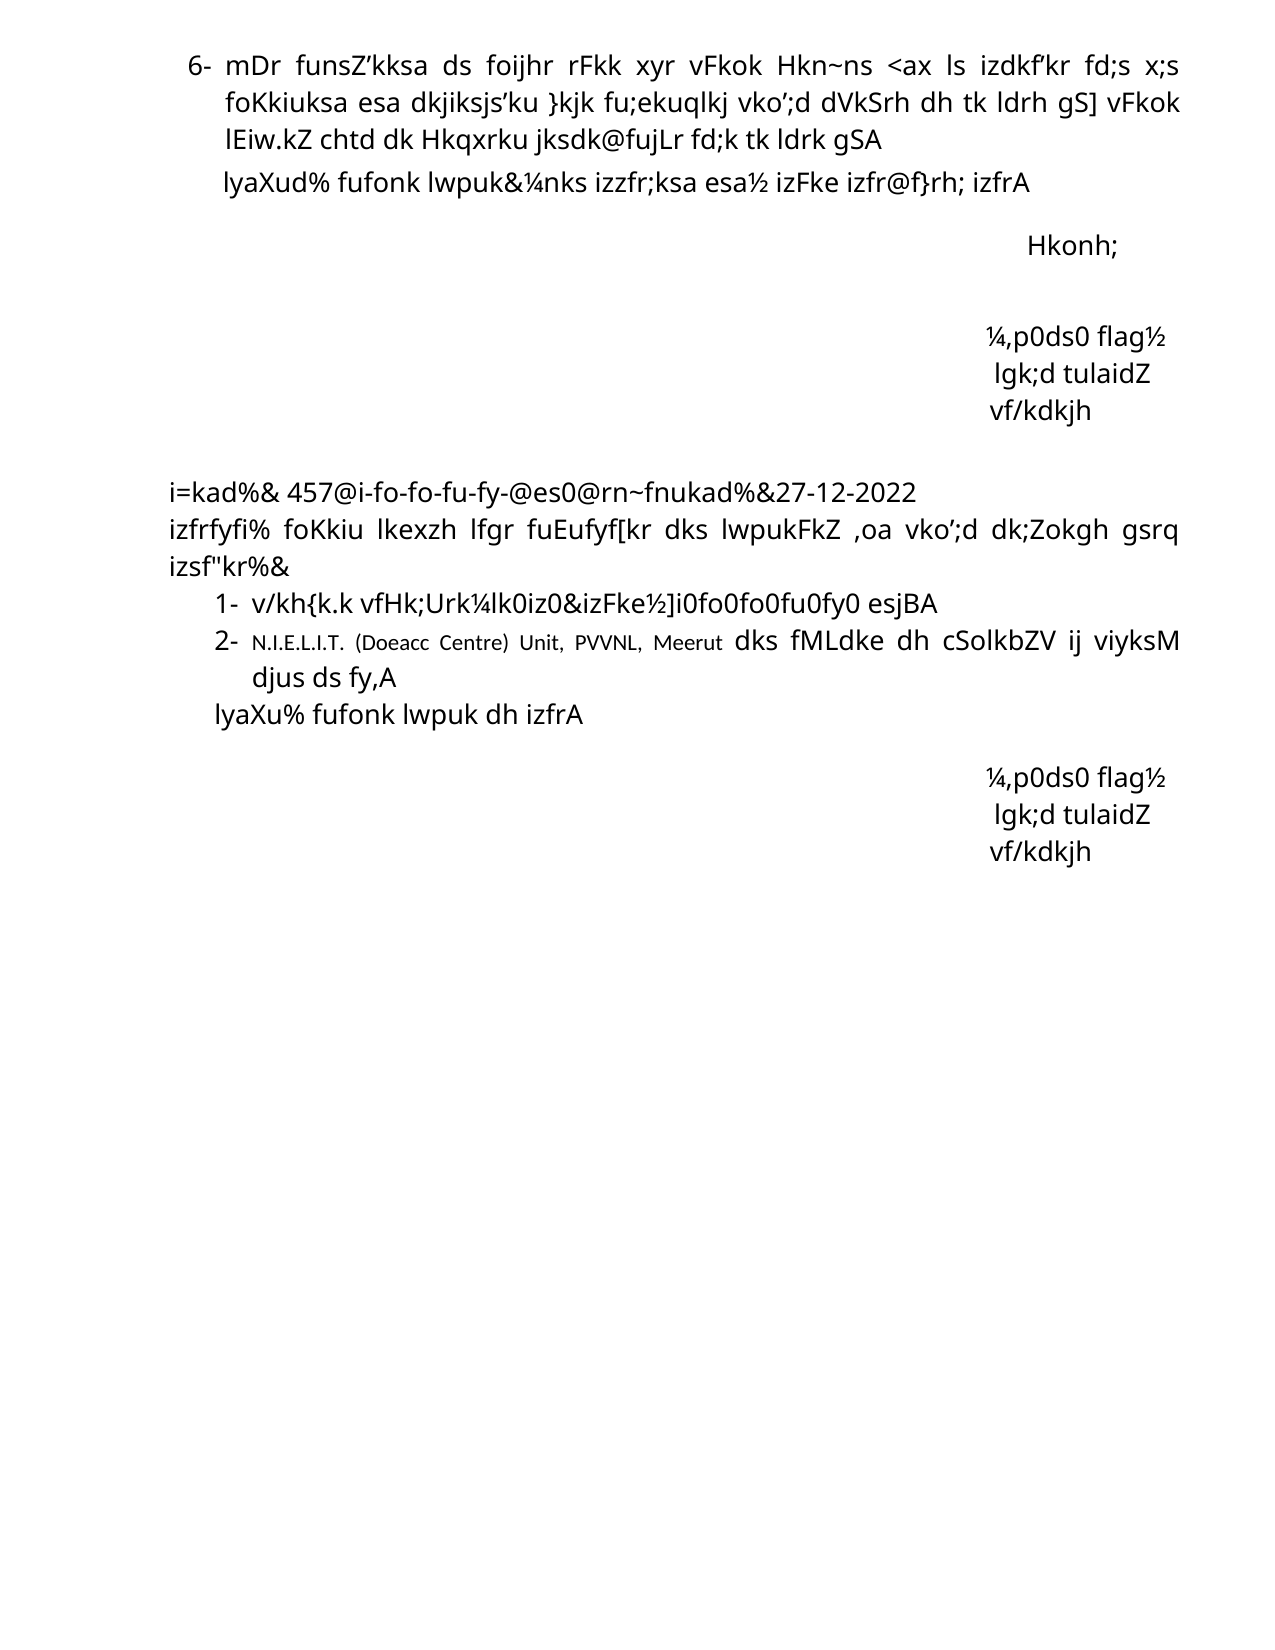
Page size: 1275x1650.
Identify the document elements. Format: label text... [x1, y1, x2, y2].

text ¼,p0ds0 flag½ [900, 758, 1181, 795]
text lyaXu% fufonk lwpuk dh izfrA [214, 695, 1201, 732]
text lgk;d tulaidZ vf/kdkjh [900, 354, 1181, 428]
list N.I.E.L.I.T. (Doeacc Centre) Unit, PVVNL, Meerut dks fMLdke dh cSolkbZV ij viyksM djus ds fy,A [214, 621, 1181, 695]
list mDr funsZ’kksa ds foijhr rFkk xyr vFkok Hkn~ns <ax ls izdkf’kr fd;s x;s foKkiuksa esa dkjiksjs’ku }kjk fu;ekuqlkj vko’;d dVkSrh dh tk ldrh gS] vFkok lEiw.kZ chtd dk Hkqxrku jksdk@fujLr fd;k tk ldrk gSA [187, 47, 1181, 157]
list v/kh{k.k vfHk;Urk¼lk0iz0&izFke½]i0fo0fo0fu0fy0 esjBA [214, 584, 1181, 621]
text Hkonh; [825, 226, 1181, 263]
text ¼,p0ds0 flag½ [900, 318, 1181, 354]
text lgk;d tulaidZ vf/kdkjh [900, 795, 1181, 869]
text lyaXud% fufonk lwpuk&¼nks izzfr;ksa esa½ izFke izfr@f}rh; izfrA [187, 163, 1181, 200]
text izfrfyfi% foKkiu lkexzh lfgr fuEufyf[kr dks lwpukFkZ ,oa vko’;d dk;Zokgh gsrq izsf"kr%& [169, 511, 1181, 584]
text i=kad%& 457@i-fo-fo-fu-fy-@es0@rn~fnukad%&27-12-2022 [169, 474, 1181, 511]
